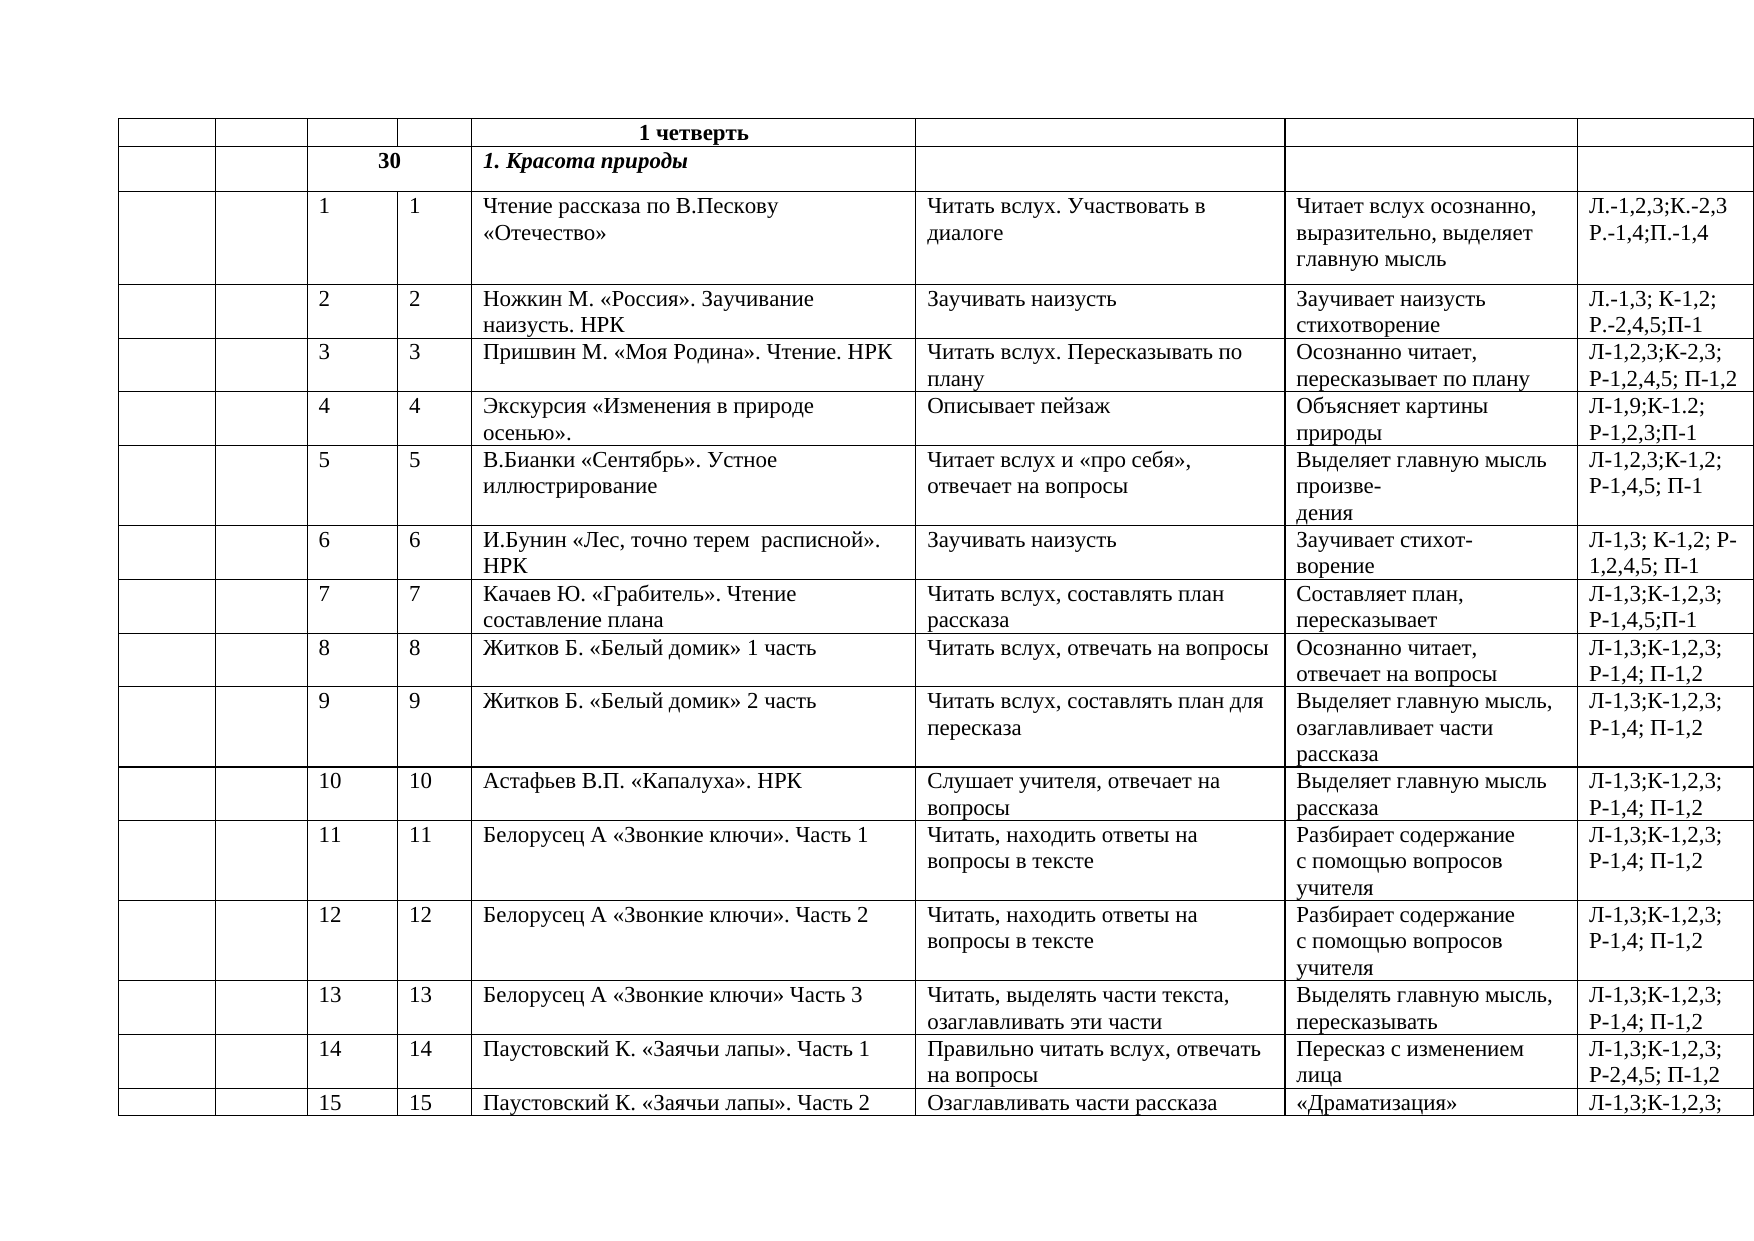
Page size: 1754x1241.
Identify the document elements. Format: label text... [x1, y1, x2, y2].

table_cell Л-1,3; К-1,2; Р-1,2,4,5; П-1 [1578, 526, 1753, 579]
table_cell 5 [398, 446, 471, 525]
table_cell Заучивает наизусть стихотворение [1286, 285, 1577, 337]
table_cell 6 [308, 526, 397, 579]
table_cell [916, 119, 1284, 146]
table_cell 3 [398, 339, 471, 391]
table_cell Л-1,3;К-1,2,3; Р-1,4; П-1,2 [1578, 687, 1753, 766]
table_cell [216, 1089, 307, 1115]
table_cell Осознанно читает, отвечает на вопросы [1286, 634, 1577, 686]
table_cell 10 [398, 768, 471, 820]
table_cell Чтение рассказа по В.Пескову «Отечество» [472, 192, 915, 284]
table_cell [216, 634, 307, 686]
table_cell [216, 580, 307, 632]
table_cell Читать вслух, отвечать на вопросы [916, 634, 1284, 686]
table_cell [119, 901, 215, 980]
table_cell Л-1,3;К-1,2,3; Р-1,4; П-1,2 [1578, 768, 1753, 820]
table_cell [216, 1035, 307, 1088]
table_cell 13 [308, 981, 397, 1034]
table_cell Читать, выделять части текста, озаглавливать эти части [916, 981, 1284, 1034]
table_cell [216, 768, 307, 820]
table_cell [216, 526, 307, 579]
table_cell [398, 119, 471, 146]
table_cell Читать вслух. Участвовать в диалоге [916, 192, 1284, 284]
table_cell [119, 687, 215, 766]
table_cell Читает вслух и «про себя», отвечает на вопросы [916, 446, 1284, 525]
table_cell Заучивает стихот- ворение [1286, 526, 1577, 579]
table_cell Правильно читать вслух, отвечать на вопросы [916, 1035, 1284, 1088]
table_cell 7 [308, 580, 397, 632]
table_cell Л-1,3;К-1,2,3; Р-1,4; П-1,2 [1578, 981, 1753, 1034]
table_cell 1 четверть [472, 119, 915, 146]
table_cell [119, 526, 215, 579]
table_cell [472, 1089, 915, 1115]
table_cell «Драматизация» [1286, 1089, 1577, 1115]
table_cell [1286, 119, 1577, 146]
table_cell [308, 119, 397, 146]
table_cell 4 [398, 392, 471, 445]
table_cell 3 [308, 339, 397, 391]
table_cell [216, 339, 307, 391]
table_cell 11 [308, 821, 397, 900]
table_cell 1. Красота природы [472, 147, 915, 191]
table_cell Выделяет главную мысль, озаглавливает части рассказа [1286, 687, 1577, 766]
table_cell Слушает учителя, отвечает на вопросы [916, 768, 1284, 820]
table_cell Экскурсия «Изменения в природе осенью». [472, 392, 915, 445]
table_cell Л.-1,3; К-1,2; Р.-2,4,5;П-1 [1578, 285, 1753, 337]
table_cell [916, 147, 1284, 191]
table_cell Выделять главную мысль, пересказывать [1286, 981, 1577, 1034]
table_cell 30 [308, 147, 471, 191]
table_cell Житков Б. «Белый домик» 2 часть [472, 687, 915, 766]
table_cell [216, 446, 307, 525]
table_cell Составляет план, пересказывает [1286, 580, 1577, 632]
table_cell 14 [308, 1035, 397, 1088]
table_cell Читает вслух осознанно, выразительно, выделяет главную мысль [1286, 192, 1577, 284]
table_cell [119, 821, 215, 900]
table_cell В.Бианки «Сентябрь». Устное иллюстрирование [472, 446, 915, 525]
table_cell Выделяет главную мысль рассказа [1286, 768, 1577, 820]
table_cell 2 [308, 285, 397, 337]
table_cell И.Бунин «Лес, точно терем расписной». НРК [472, 526, 915, 579]
table_cell Ножкин М. «Россия». Заучивание наизусть. НРК [472, 285, 915, 337]
table_cell 9 [398, 687, 471, 766]
table_cell Л-1,2,3;К-2,3; Р-1,2,4,5; П-1,2 [1578, 339, 1753, 391]
table_cell Читать, находить ответы на вопросы в тексте [916, 821, 1284, 900]
table_cell [119, 634, 215, 686]
table_cell [119, 119, 215, 146]
table_cell 7 [398, 580, 471, 632]
table_cell 12 [398, 901, 471, 980]
table_cell 8 [398, 634, 471, 686]
table_cell [119, 339, 215, 391]
table_cell [119, 392, 215, 445]
table_cell Заучивать наизусть [916, 526, 1284, 579]
table_cell [119, 147, 215, 191]
table_cell Пересказ с изменением лица [1286, 1035, 1577, 1088]
table_cell Читать вслух, составлять план рассказа [916, 580, 1284, 632]
table_cell Читать вслух. Пересказывать по плану [916, 339, 1284, 391]
table_cell Пришвин М. «Моя Родина». Чтение. НРК [472, 339, 915, 391]
table_cell [216, 192, 307, 284]
table_cell 13 [398, 981, 471, 1034]
table_cell [216, 285, 307, 337]
table_cell 2 [398, 285, 471, 337]
table_cell 15 [398, 1089, 471, 1115]
table_cell [1578, 119, 1753, 146]
table_cell [216, 119, 307, 146]
table_cell Л-1,3;К-1,2,3; Р-1,4,5;П-1 [1578, 580, 1753, 632]
table_cell 10 [308, 768, 397, 820]
table_cell 1 [308, 192, 397, 284]
table_cell [216, 981, 307, 1034]
table_cell 6 [398, 526, 471, 579]
table_cell Описывает пейзаж [916, 392, 1284, 445]
table_cell [119, 981, 215, 1034]
table_cell [216, 147, 307, 191]
table_cell Качаев Ю. «Грабитель». Чтение составление плана [472, 580, 915, 632]
table_cell Осознанно читает, пересказывает по плану [1286, 339, 1577, 391]
table_cell [216, 687, 307, 766]
table_cell Разбирает содержание с помощью вопросов учителя [1286, 821, 1577, 900]
table_cell Л-1,9;К-1.2; Р-1,2,3;П-1 [1578, 392, 1753, 445]
table_cell 4 [308, 392, 397, 445]
table_cell [216, 901, 307, 980]
table_cell Л-1,3;К-1,2,3; Р-1,4; П-1,2 [1578, 901, 1753, 980]
table_cell [119, 768, 215, 820]
table_cell Л.-1,2,3;К.-2,3 Р.-1,4;П.-1,4 [1578, 192, 1753, 284]
table_cell [1286, 147, 1577, 191]
table_cell 5 [308, 446, 397, 525]
table_cell [119, 580, 215, 632]
table_cell Л-1,3;К-1,2,3; Р-2,4,5; П-1,2 [1578, 1035, 1753, 1088]
table_cell Л-1,3;К-1,2,3; Р-1,4; П-1,2 [1578, 634, 1753, 686]
table_cell Астафьев В.П. «Капалуха». НРК [472, 768, 915, 820]
table_cell [119, 1035, 215, 1088]
table_cell Житков Б. «Белый домик» 1 часть [472, 634, 915, 686]
table_cell Белорусец А «Звонкие ключи». Часть 1 [472, 821, 915, 900]
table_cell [916, 1089, 1284, 1115]
table_cell Заучивать наизусть [916, 285, 1284, 337]
table_cell Л-1,3;К-1,2,3; Р-1,4; П-1,2 [1578, 821, 1753, 900]
table_cell Выделяет главную мысль произве- дения [1286, 446, 1577, 525]
table_cell 12 [308, 901, 397, 980]
table_cell [119, 285, 215, 337]
table_cell Белорусец А «Звонкие ключи». Часть 2 [472, 901, 915, 980]
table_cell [1578, 1089, 1753, 1115]
table_cell 11 [398, 821, 471, 900]
table_cell Белорусец А «Звонкие ключи» Часть 3 [472, 981, 915, 1034]
table_cell 1 [398, 192, 471, 284]
table_cell [216, 392, 307, 445]
table_cell 15 [308, 1089, 397, 1115]
table_cell Читать вслух, составлять план для пересказа [916, 687, 1284, 766]
table_cell 8 [308, 634, 397, 686]
table_cell [119, 446, 215, 525]
table_cell [119, 192, 215, 284]
table_cell Объясняет картины природы [1286, 392, 1577, 445]
table_cell Л-1,2,3;К-1,2; Р-1,4,5; П-1 [1578, 446, 1753, 525]
table_cell 14 [398, 1035, 471, 1088]
table_cell [1578, 147, 1753, 191]
table_cell [119, 1089, 215, 1115]
table_cell Паустовский К. «Заячьи лапы». Часть 1 [472, 1035, 915, 1088]
table_cell 9 [308, 687, 397, 766]
table_cell Читать, находить ответы на вопросы в тексте [916, 901, 1284, 980]
table_cell Разбирает содержание с помощью вопросов учителя [1286, 901, 1577, 980]
table_cell [216, 821, 307, 900]
